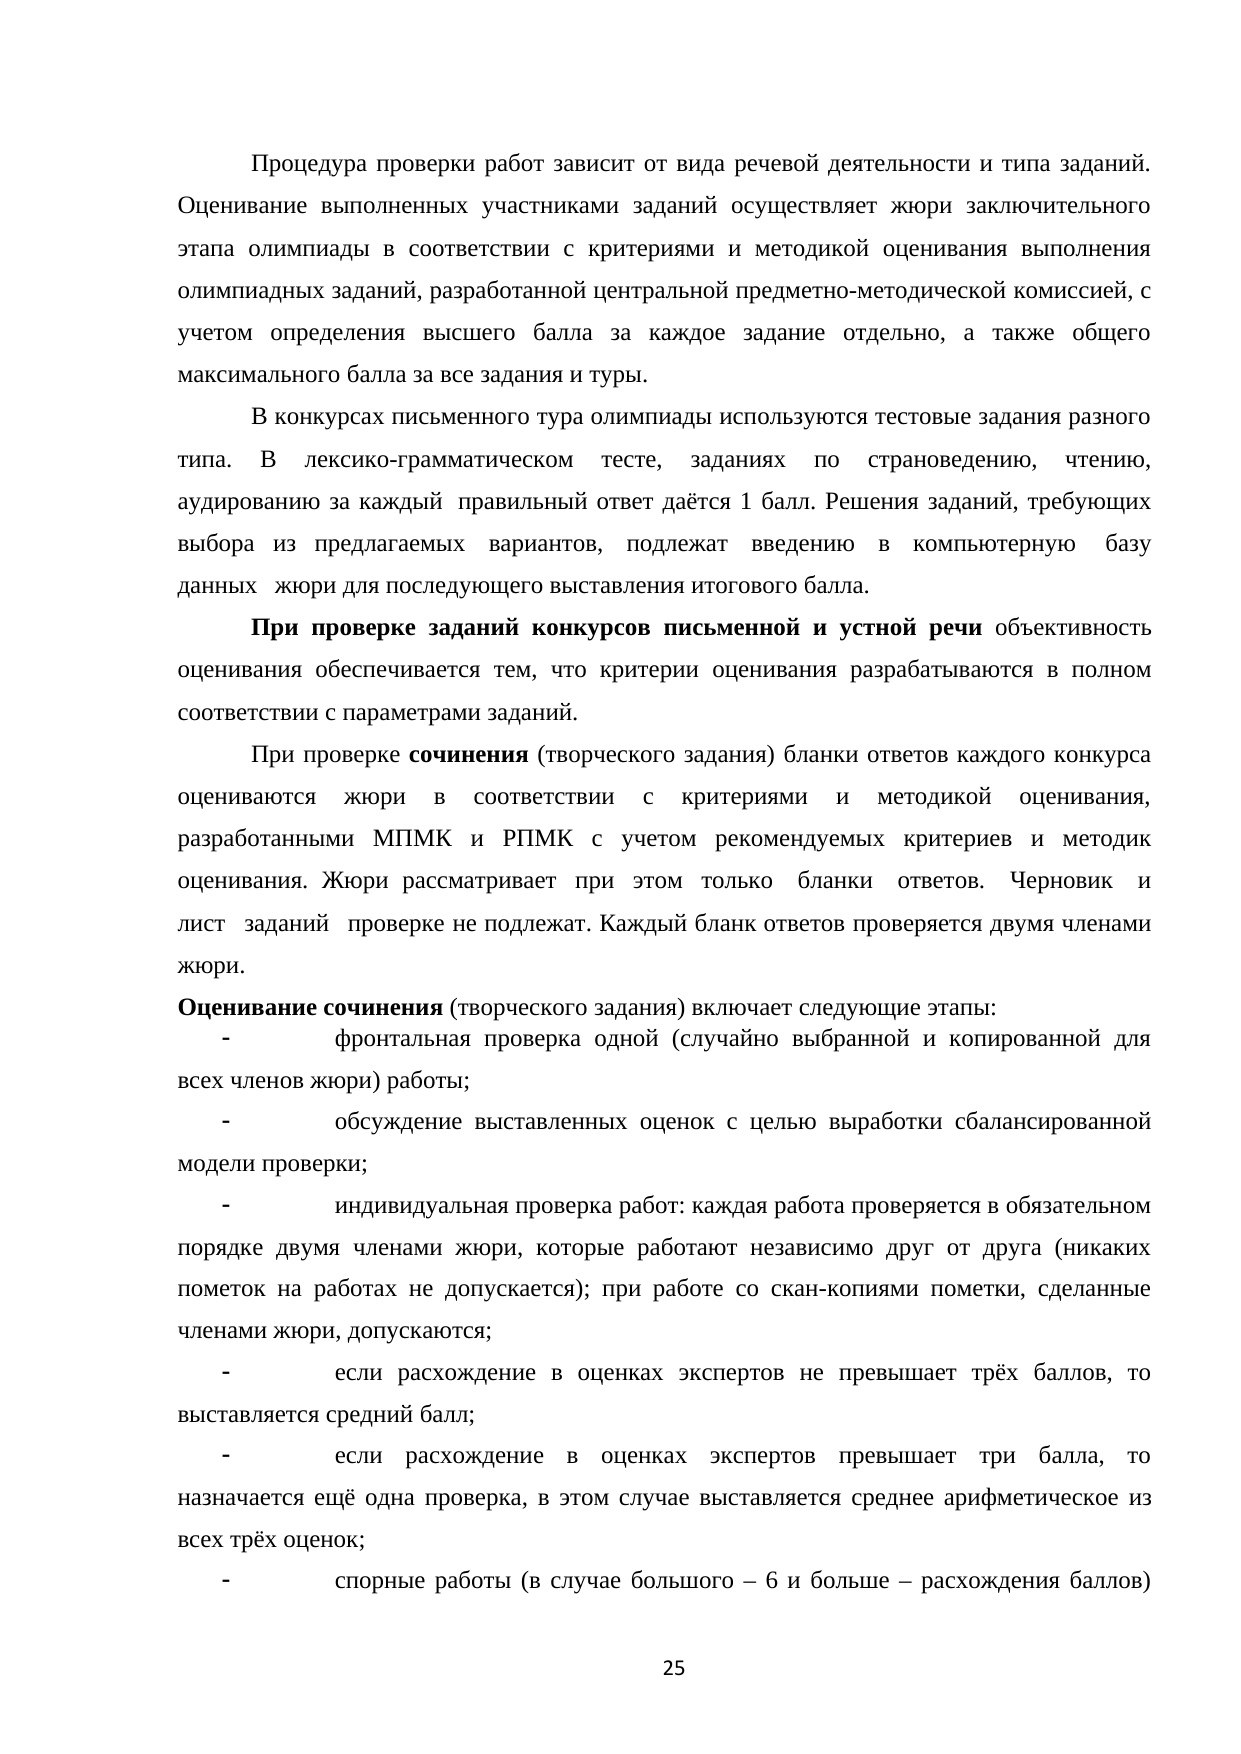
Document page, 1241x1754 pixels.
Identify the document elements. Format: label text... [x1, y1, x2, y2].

text При проверке заданий конкурсов письменной и устной речи объективность оценивания обеспечивается тем, что критерии оценивания разрабатываются в полном соответствии с параметрами заданий. [177, 612, 1152, 726]
text Оценивание сочинения (творческого задания) включает следующие этапы: [177, 992, 1152, 1021]
text В конкурсах письменного тура олимпиады используются тестовые задания разного типа. В лексико-грамматическом тесте, заданиях по страноведению, чтению, аудированию за каждый правильный ответ даётся 1 балл. Решения заданий, требующих выбора из предлагаемых вариантов, подлежат введению в компьютерную базу данных жюри для последующего выставления итогового балла. [177, 401, 1152, 599]
list если расхождение в оценках экспертов превышает три балла, то назначается ещё одна проверка, в этом случае выставляется среднее арифметическое из всех трёх оценок; [177, 1441, 1152, 1553]
list индивидуальная проверка работ: каждая работа проверяется в обязательном порядке двумя членами жюри, которые работают независимо друг от друга (никаких пометок на работах не допускается); при работе со скан-копиями пометки, сделанные членами жюри, допускаются; [177, 1190, 1152, 1344]
list обсуждение выставленных оценок с целью выработки сбалансированной модели проверки; [177, 1106, 1152, 1177]
list если расхождение в оценках экспертов не превышает трёх баллов, то выставляется средний балл; [177, 1357, 1152, 1428]
text При проверке сочинения (творческого задания) бланки ответов каждого конкурса оцениваются жюри в соответствии с критериями и методикой оценивания, разработанными МПМК и РПМК с учетом рекомендуемых критериев и методик оценивания. Жюри рассматривает при этом только бланки ответов. Черновик и лист заданий проверке не подлежат. Каждый бланк ответов проверяется двумя членами жюри. [177, 739, 1152, 979]
text Процедура проверки работ зависит от вида речевой деятельности и типа заданий. Оценивание выполненных участниками заданий осуществляет жюри заключительного этапа олимпиады в соответствии с критериями и методикой оценивания выполнения олимпиадных заданий, разработанной центральной предметно-методической комиссией, с учетом определения высшего балла за каждое задание отдельно, а также общего максимального балла за все задания и туры. [177, 148, 1152, 388]
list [177, 1566, 1152, 1594]
list фронтальная проверка одной (случайно выбранной и копированной для всех членов жюри) работы; [177, 1023, 1152, 1093]
